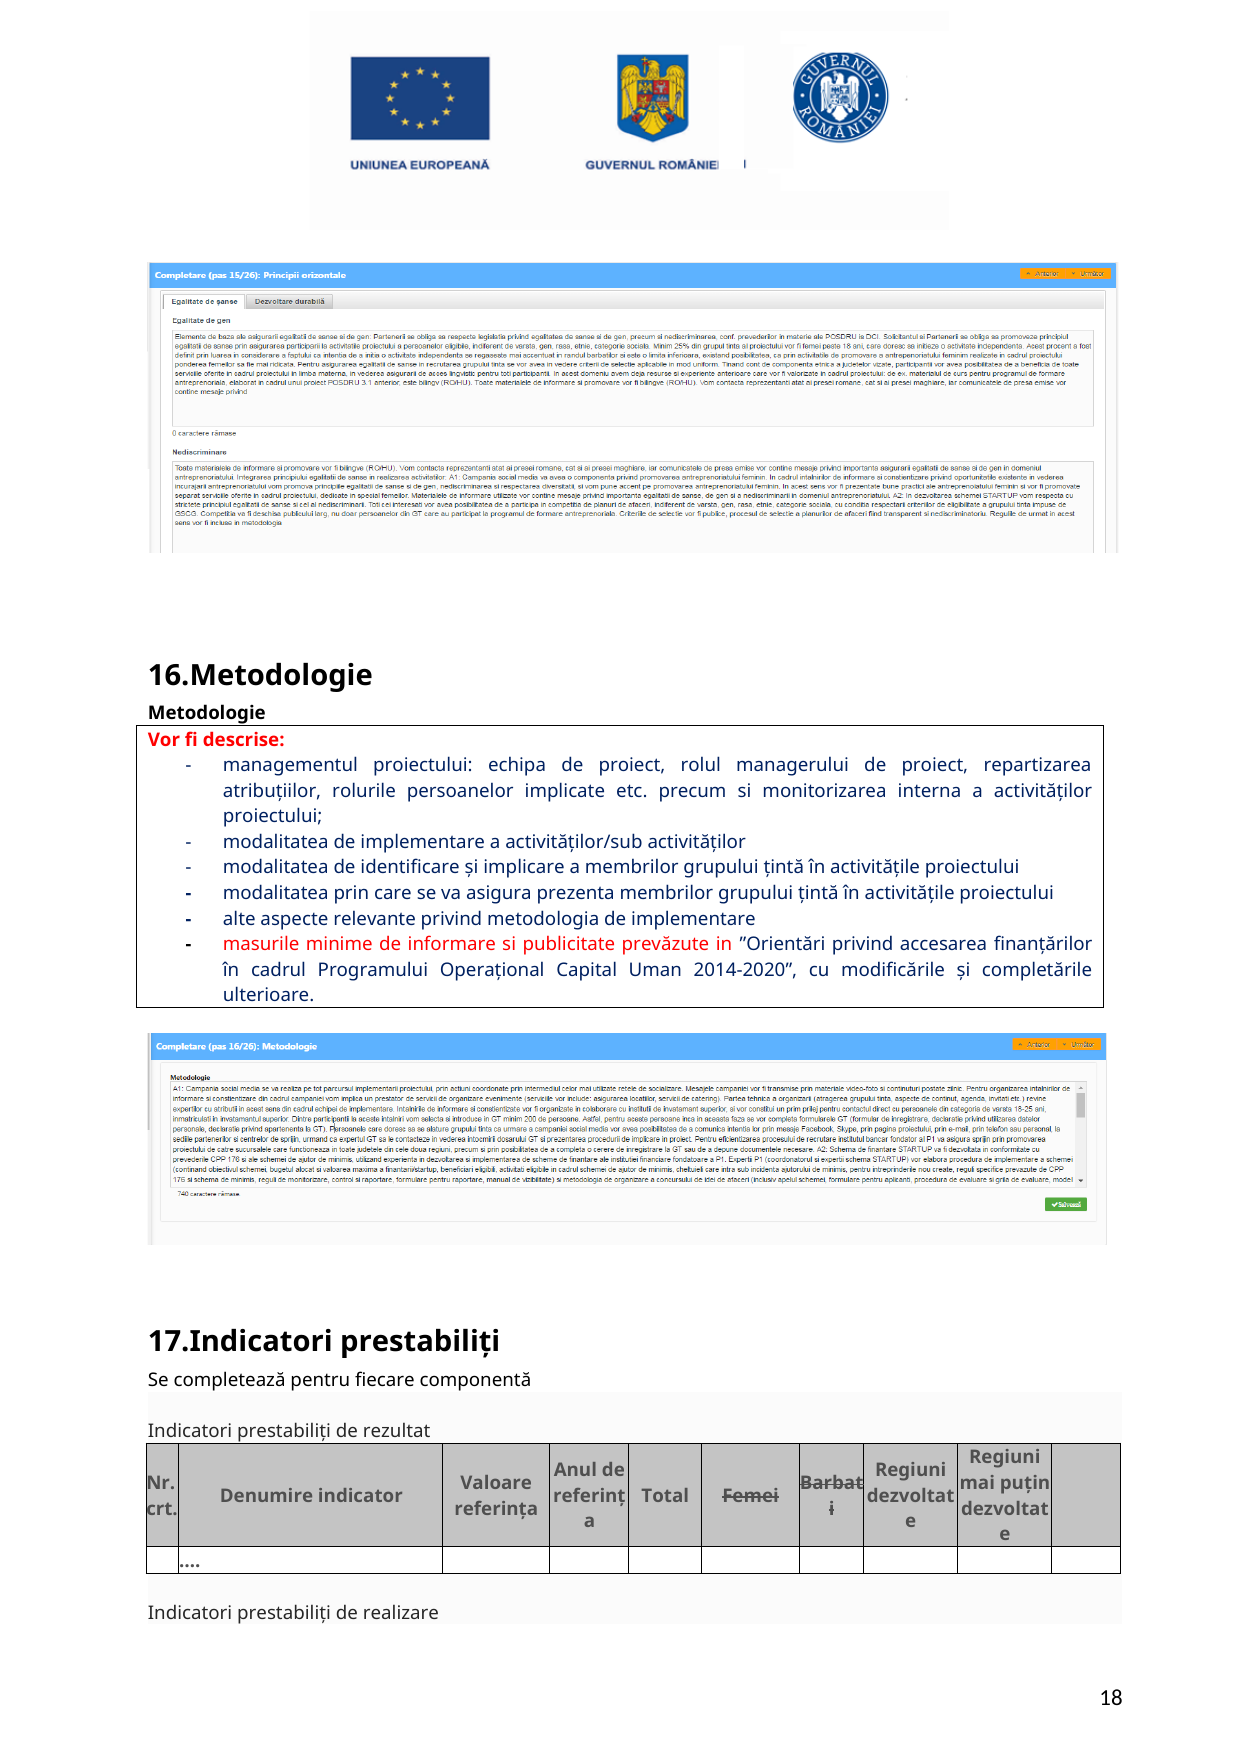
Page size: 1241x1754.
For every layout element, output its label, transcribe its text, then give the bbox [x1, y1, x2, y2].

subtitle 17.Indicatori prestabiliți [148, 1321, 1122, 1360]
table_cell [702, 1547, 799, 1572]
table_header Barbati [800, 1485, 863, 1546]
table_cell [147, 1547, 178, 1572]
table_header Nr. crt. [147, 1444, 178, 1546]
text Indicatori prestabiliți de realizare [148, 1599, 1122, 1624]
table_cell [550, 1547, 628, 1572]
table_cell [1052, 1547, 1120, 1572]
table_header Barbati [800, 1444, 863, 1484]
table_cell [958, 1547, 1051, 1572]
table_cell [629, 1547, 701, 1572]
subtitle 16.Metodologie [148, 654, 1122, 694]
picture [309, 11, 950, 230]
table_cell [864, 1547, 957, 1572]
table_header Femei [702, 1444, 799, 1546]
table_cell [443, 1547, 549, 1572]
text Indicatori prestabiliți de rezultat [148, 1417, 1122, 1443]
table_cell …. [179, 1547, 442, 1572]
picture [147, 1033, 1107, 1245]
table_header Regiuni mai puțin dezvoltate [958, 1444, 1051, 1546]
text Metodologie [148, 700, 1122, 725]
table_header Regiuni dezvoltate [864, 1444, 957, 1546]
table_header Valoare referința [443, 1444, 549, 1546]
table_header Total [629, 1444, 701, 1546]
table_header Vor fi descrise: managementul proiectului: echipa de proiect, rolul managerului de proiect, repartizarea atribuțiilor, rolurile persoanelor implicate etc. precum si monitorizarea interna a activităților proiectului; modalitatea de implementare a activităților/sub activităților modalitatea de identificare şi implicare a membrilor grupului țintă în activitățile proiectului modalitatea prin care se va asigura prezenta membrilor grupului țintă în activitățile proiectului alte aspecte relevante privind metodologia de implementare masurile minime de informare si publicitate prevăzute in ”Orientări privind accesarea finanțărilor în cadrul Programului Operațional Capital Uman 2014-2020”, cu modificările și completările ulterioare. [137, 726, 1103, 1007]
picture [147, 262, 1119, 553]
text Se completează pentru fiecare componentă [148, 1366, 1122, 1392]
table_header [1052, 1444, 1120, 1546]
table_header Anul de referința [550, 1444, 628, 1546]
table_header Denumire indicator [179, 1444, 442, 1546]
table_cell [800, 1547, 863, 1572]
